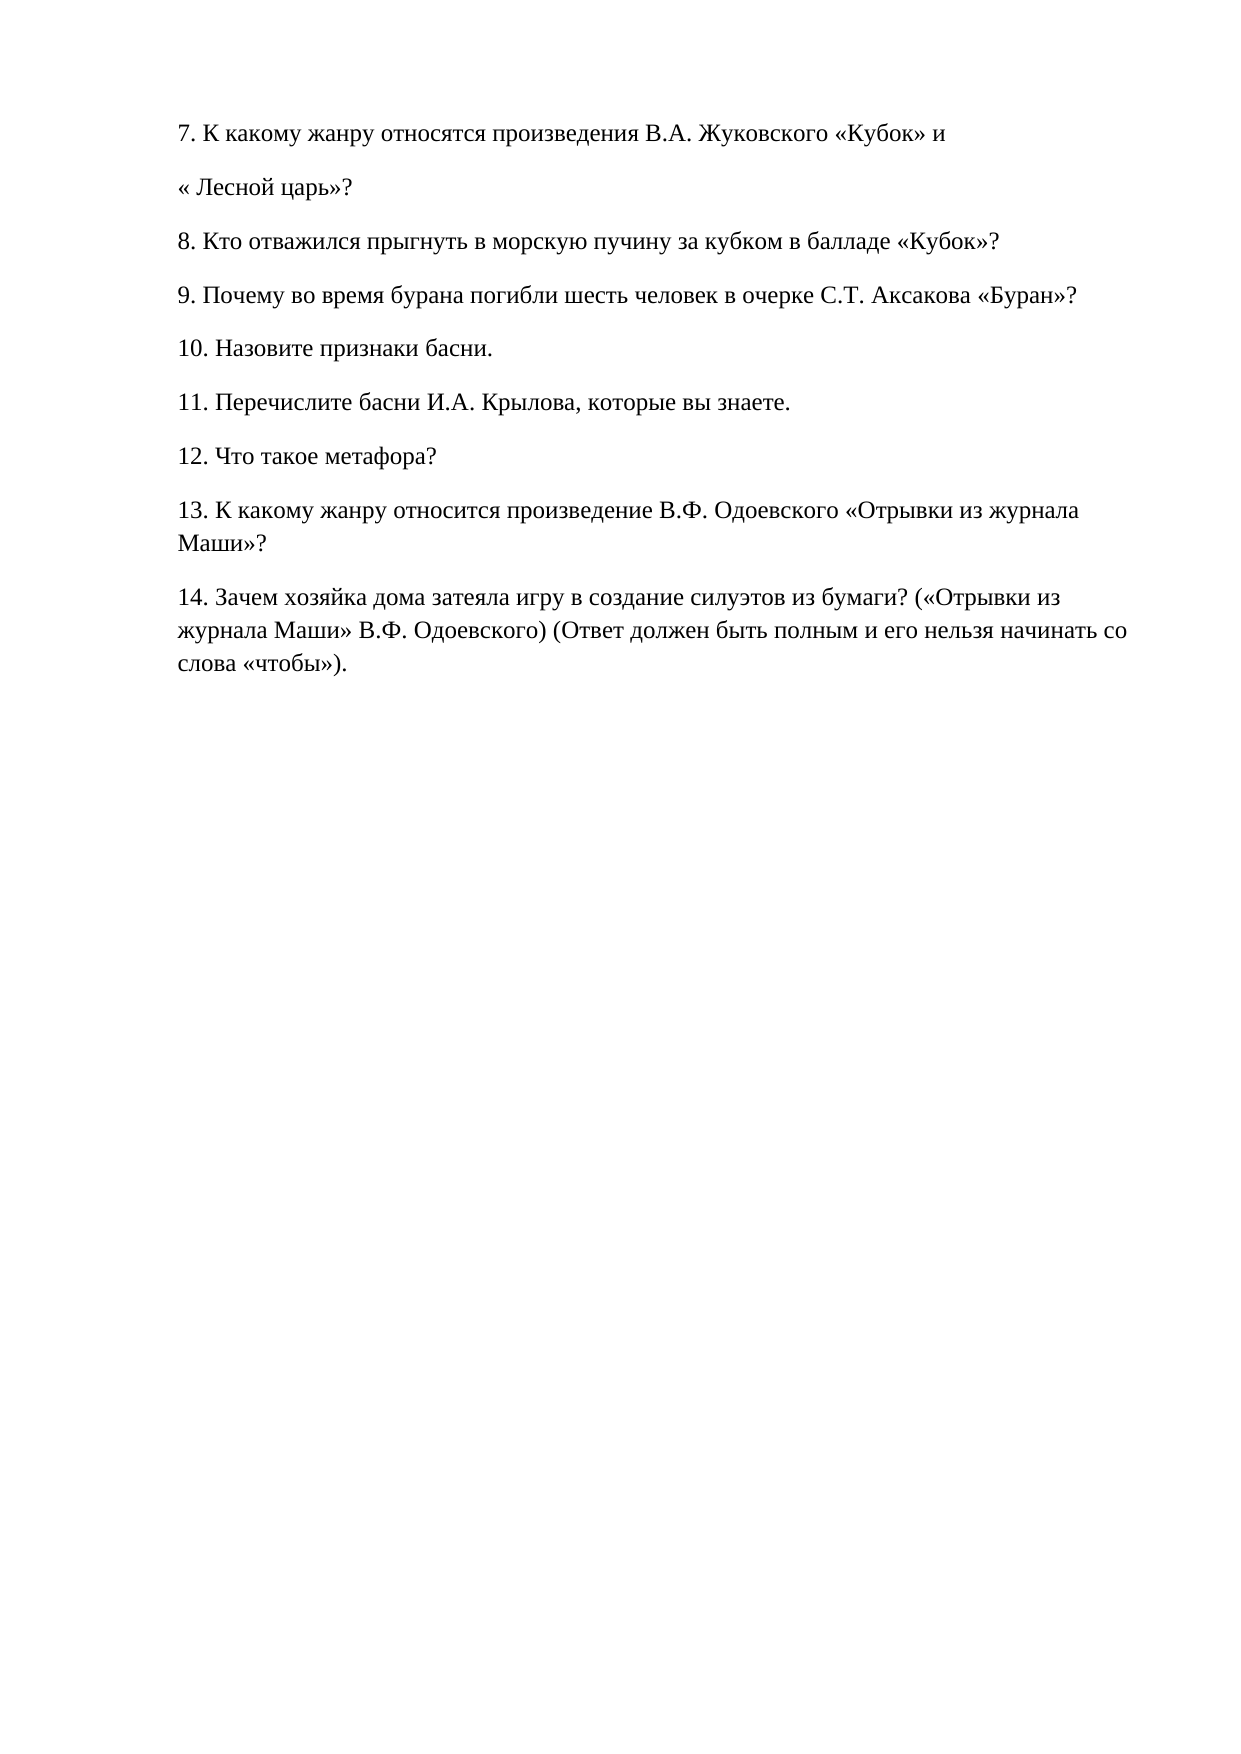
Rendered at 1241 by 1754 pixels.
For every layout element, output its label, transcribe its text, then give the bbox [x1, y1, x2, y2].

text 14. Зачем хозяйка дома затеяла игру в создание силуэтов из бумаги? («Отрывки из журнала Маши» В.Ф. Одоевского) (Ответ должен быть полным и его нельзя начинать со слова «чтобы»). [177, 582, 1152, 677]
text 13. К какому жанру относится произведение В.Ф. Одоевского «Отрывки из журнала Маши»? [177, 495, 1152, 557]
text 8. Кто отважился прыгнуть в морскую пучину за кубком в балладе «Кубок»? [177, 226, 1152, 254]
text 9. Почему во время бурана погибли шесть человек в очерке С.Т. Аксакова «Буран»? [177, 280, 1152, 308]
text 11. Перечислите басни И.А. Крылова, которые вы знаете. [177, 387, 1152, 416]
text 7. К какому жанру относятся произведения В.А. Жуковского «Кубок» и [177, 118, 1152, 147]
text « Лесной царь»? [177, 172, 1152, 201]
text 10. Назовите признаки басни. [177, 333, 1152, 362]
text 12. Что такое метафора? [177, 441, 1152, 470]
